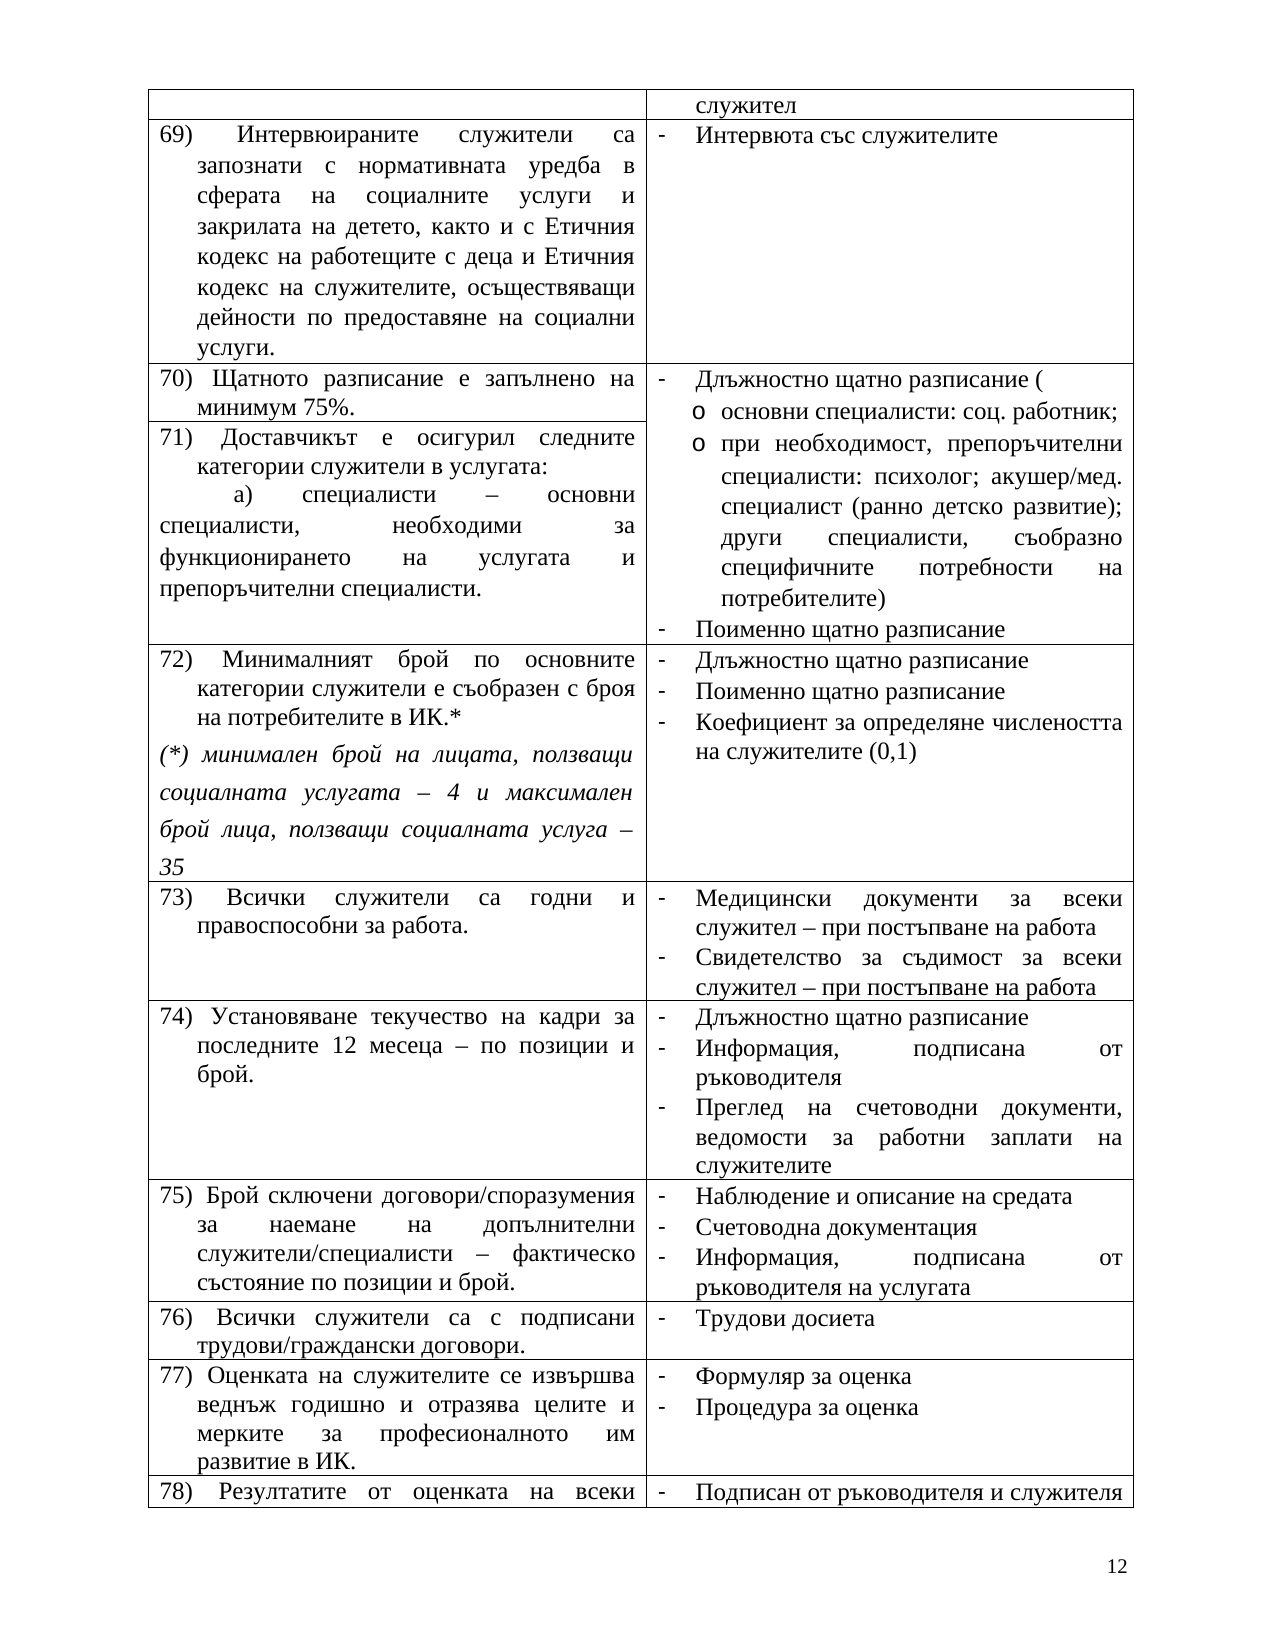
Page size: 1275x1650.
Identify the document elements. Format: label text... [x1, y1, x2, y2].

table_cell Минималният брой по основните категории служители е съобразен с броя на потребителите в ИК.* (*) минимален брой на лицата, ползващи социалната услугата – 4 и максимален брой лица, ползващи социалната услуга – 35 [149, 645, 646, 881]
table_cell Щатното разписание е запълнено на минимум 75%. [149, 364, 646, 421]
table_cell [149, 90, 646, 118]
table_cell Трудови досиета [647, 1302, 1133, 1359]
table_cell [647, 1476, 1133, 1507]
table_cell Формуляр за оценка Процедура за оценка [647, 1360, 1133, 1475]
table_cell Наблюдение и описание на средата Счетоводна документация Информация, подписана от ръководителя на услугата [647, 1180, 1133, 1301]
table_cell Медицински документи за всеки служител – при постъпване на работа Свидетелство за съдимост за всеки служител – при постъпване на работа [647, 882, 1133, 1000]
table_cell Установяване текучество на кадри за последните 12 месеца – по позиции и брой. [149, 1001, 646, 1179]
table_cell Длъжностно щатно разписание ( основни специалисти: соц. работник; при необходимост, препоръчителни специалисти: психолог; акушер/мед. специалист (ранно детско развитие); други специалисти, съобразно специфичните потребности на потребителите) Поименно щатно разписание [647, 364, 1133, 643]
table_cell Всички служители са с подписани трудови/граждански договори. [149, 1302, 646, 1359]
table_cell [647, 90, 1133, 118]
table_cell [149, 1476, 646, 1507]
table_cell Интервюта със служителите [647, 120, 1133, 362]
table_cell Брой сключени договори/споразумения за наемане на допълнителни служители/специалисти – фактическо състояние по позиции и брой. [149, 1180, 646, 1301]
table_cell Длъжностно щатно разписание Информация, подписана от ръководителя Преглед на счетоводни документи, ведомости за работни заплати на служителите [647, 1001, 1133, 1179]
table_cell Доставчикът е осигурил следните категории служители в услугата: а) специалисти – основни специалисти, необходими за функционирането на услугата и препоръчителни специалисти. [149, 422, 646, 643]
table_cell Длъжностно щатно разписание Поименно щатно разписание Коефициент за определяне числеността на служителите (0,1) [647, 645, 1133, 881]
table_cell Оценката на служителите се извършва веднъж годишно и отразява целите и мерките за професионалното им развитие в ИК. [149, 1360, 646, 1475]
table_cell Всички служители са годни и правоспособни за работа. [149, 882, 646, 1000]
table_cell Интервюираните служители са запознати с нормативната уредба в сферата на социалните услуги и закрилата на детето, както и с Етичния кодекс на работещите с деца и Етичния кодекс на служителите, осъществяващи дейности по предоставяне на социални услуги. [149, 120, 646, 362]
